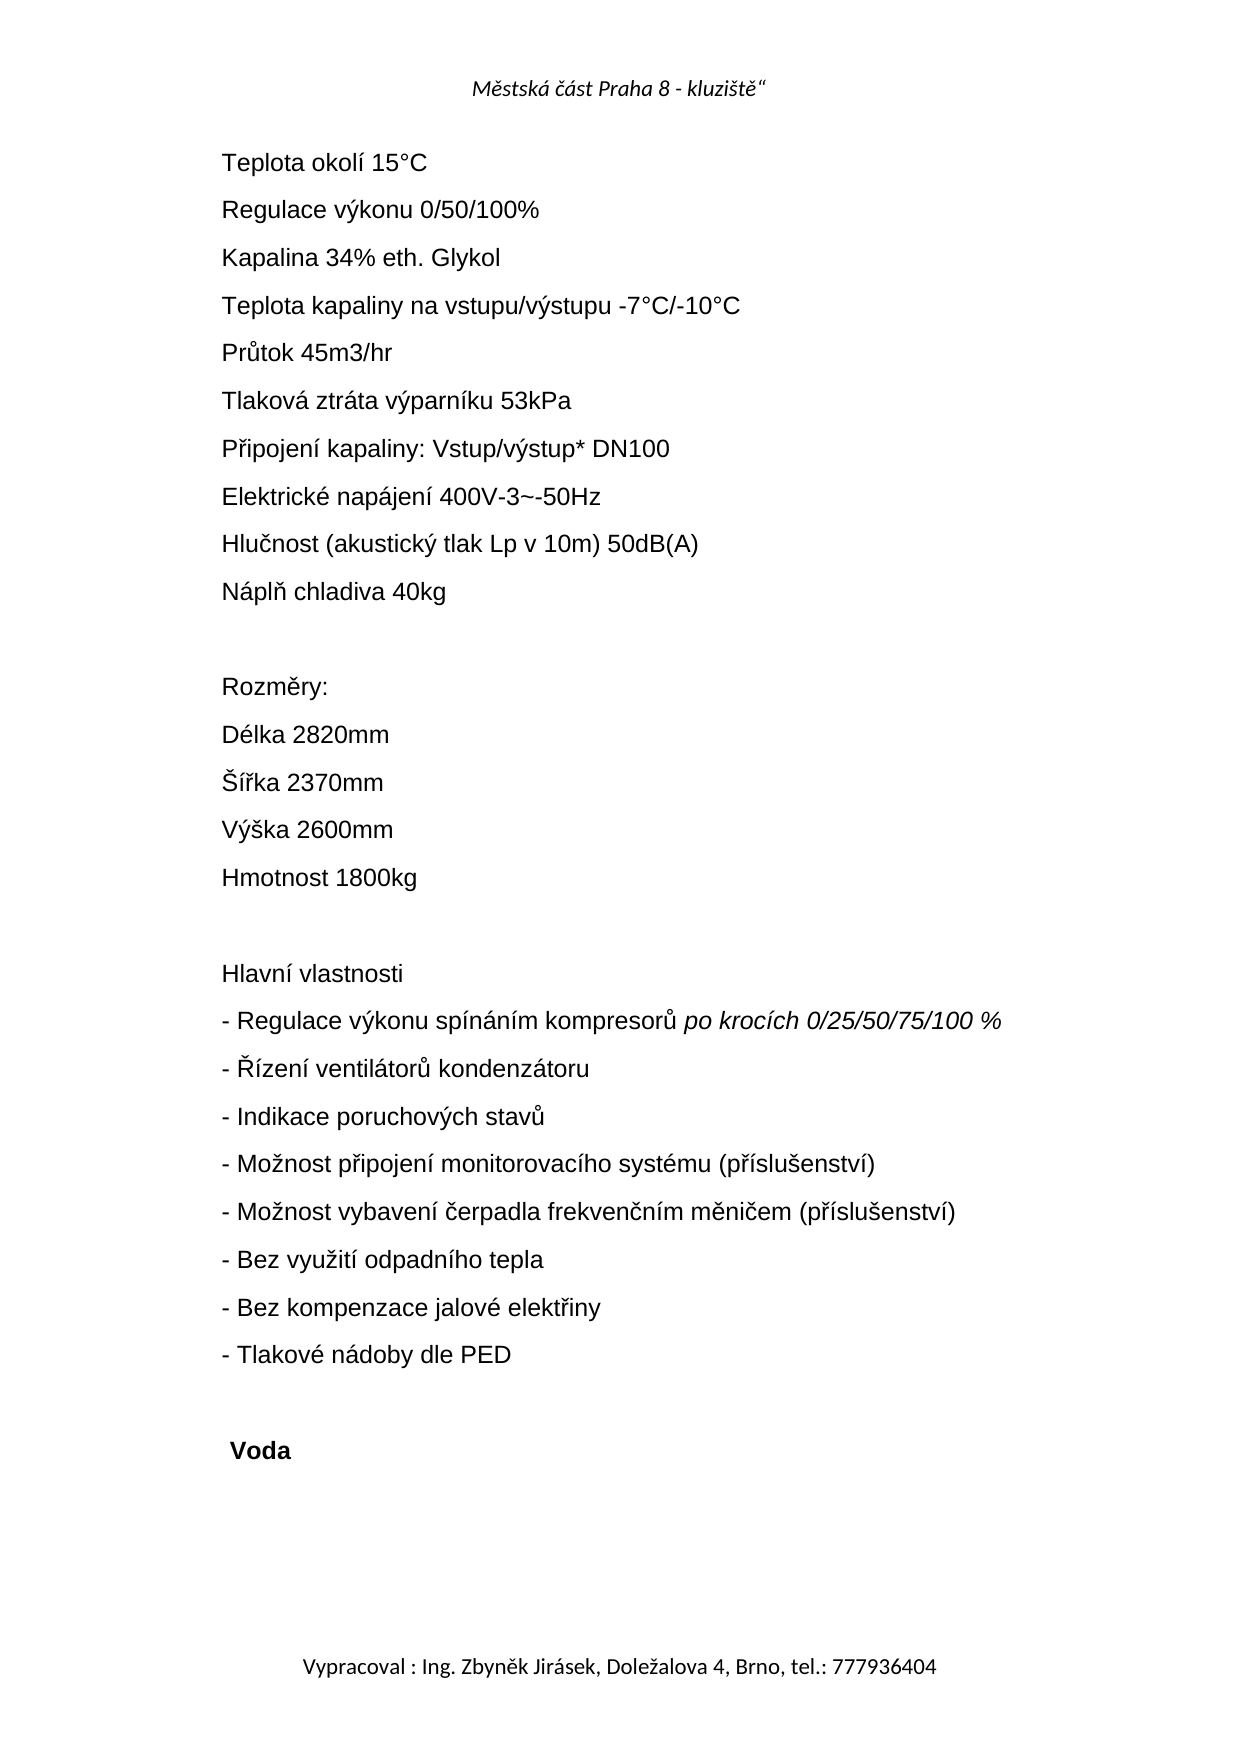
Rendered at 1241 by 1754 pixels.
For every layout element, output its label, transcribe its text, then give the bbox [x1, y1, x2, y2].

text Hlavní vlastnosti [148, 959, 1093, 987]
text - Bez kompenzace jalové elektřiny [148, 1293, 1093, 1321]
text - Možnost připojení monitorovacího systému (příslušenství) [148, 1149, 1093, 1178]
text Kapalina 34% eth. Glykol [148, 243, 1093, 272]
text - Indikace poruchových stavů [148, 1102, 1093, 1131]
text - Možnost vybavení čerpadla frekvenčním měničem (příslušenství) [148, 1197, 1093, 1226]
text Rozměry: [148, 672, 1093, 701]
text Regulace výkonu 0/50/100% [148, 195, 1093, 224]
text Tlaková ztráta výparníku 53kPa [148, 386, 1093, 415]
text Hlučnost (akustický tlak Lp v 10m) 50dB(A) [148, 529, 1093, 558]
text - Bez využití odpadního tepla [148, 1245, 1093, 1274]
text - Tlakové nádoby dle PED [148, 1340, 1093, 1369]
text Šířka 2370mm [148, 768, 1093, 797]
text Délka 2820mm [148, 720, 1093, 749]
text - Regulace výkonu spínáním kompresorů po krocích 0/25/50/75/100 % [148, 1006, 1093, 1035]
text Teplota kapaliny na vstupu/výstupu -7°C/-10°C [148, 291, 1093, 319]
text Voda [223, 1436, 1093, 1464]
text Elektrické napájení 400V-3~-50Hz [148, 482, 1093, 510]
text Hmotnost 1800kg [148, 863, 1093, 892]
text Náplň chladiva 40kg [148, 577, 1093, 606]
text Průtok 45m3/hr [148, 338, 1093, 367]
text Výška 2600mm [148, 816, 1093, 844]
text Teplota okolí 15°C [148, 148, 1093, 176]
text Připojení kapaliny: Vstup/výstup* DN100 [148, 434, 1093, 463]
text - Řízení ventilátorů kondenzátoru [148, 1054, 1093, 1083]
